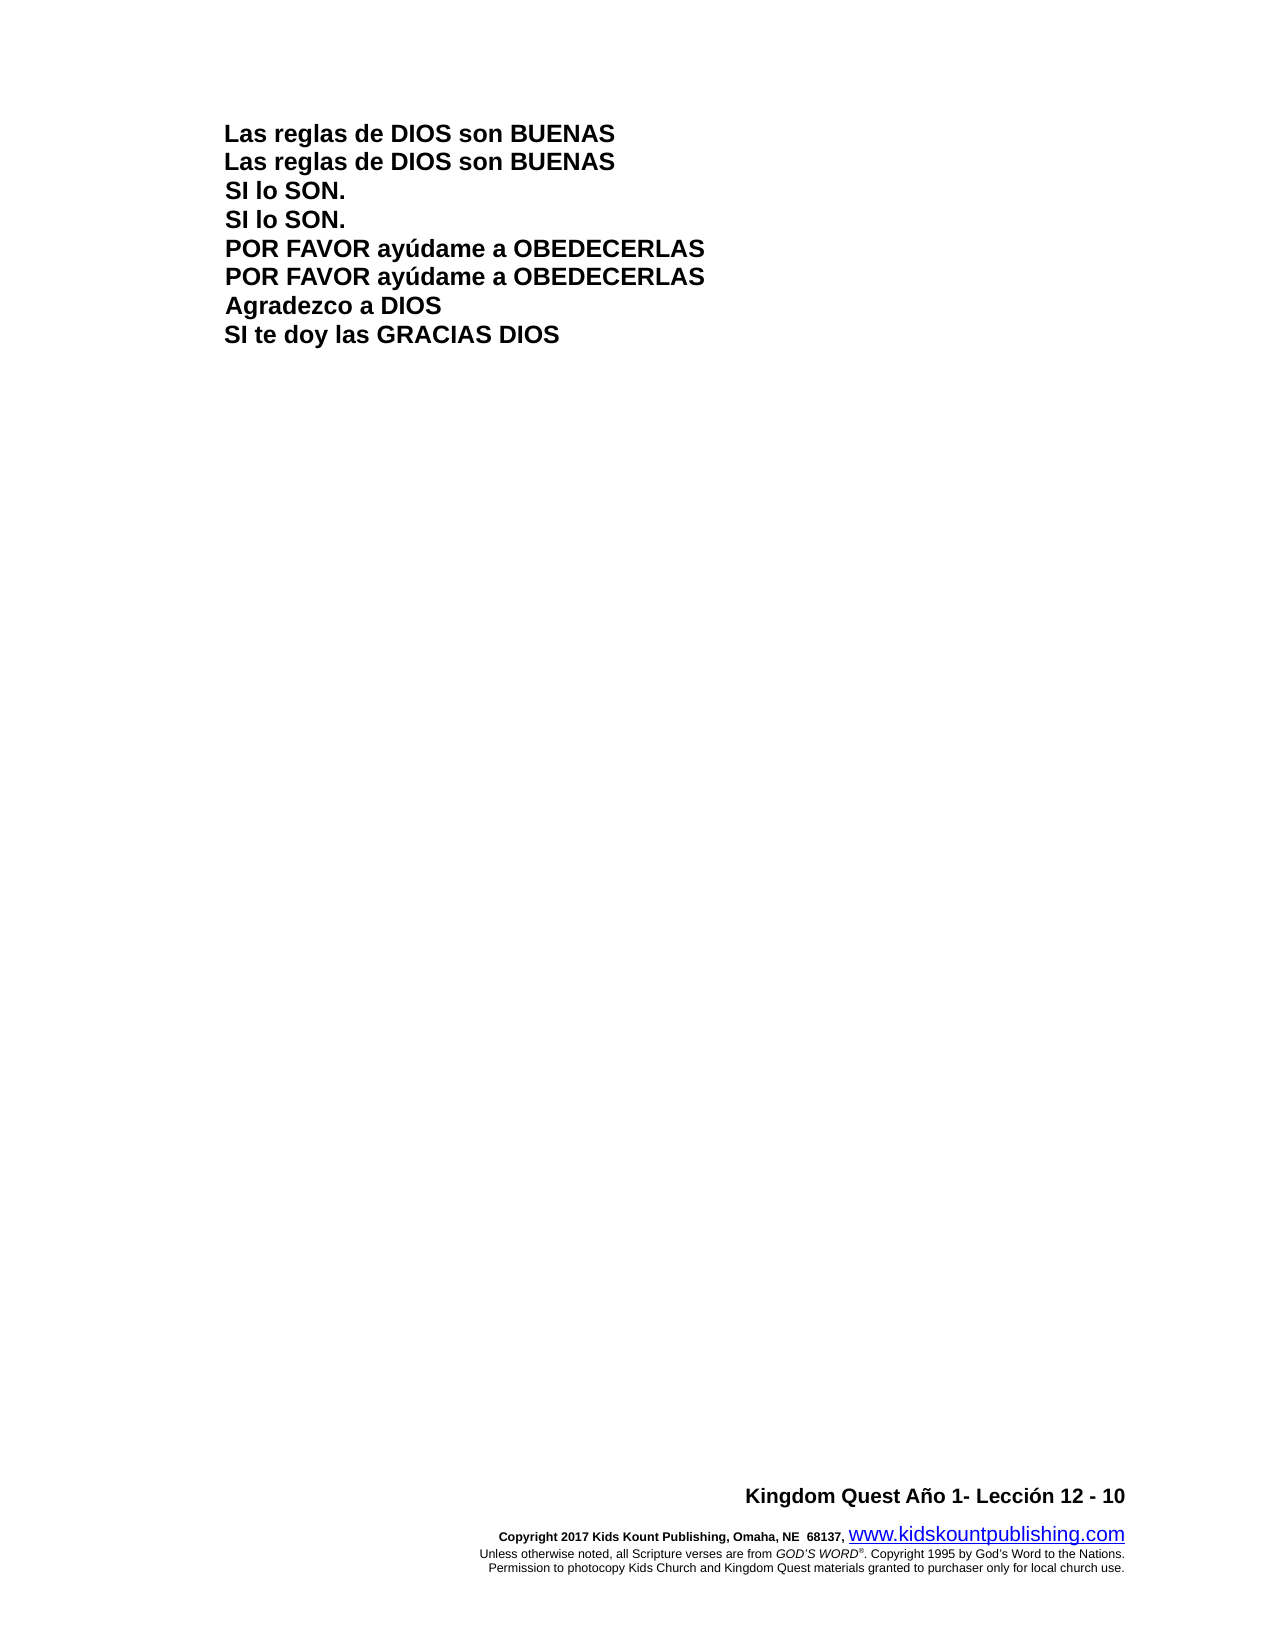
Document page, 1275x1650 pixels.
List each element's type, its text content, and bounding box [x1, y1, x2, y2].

text POR FAVOR ayúdame a OBEDECERLAS [225, 262, 1125, 291]
text Las reglas de DIOS son BUENAS [150, 118, 1125, 147]
text POR FAVOR ayúdame a OBEDECERLAS [225, 233, 1125, 262]
text SI te doy las GRACIAS DIOS [150, 320, 1125, 348]
text Las reglas de DIOS son BUENAS [150, 147, 1125, 176]
text SI lo SON. [225, 176, 1125, 205]
text Agradezco a DIOS [225, 291, 1125, 320]
text SI lo SON. [225, 205, 1125, 233]
